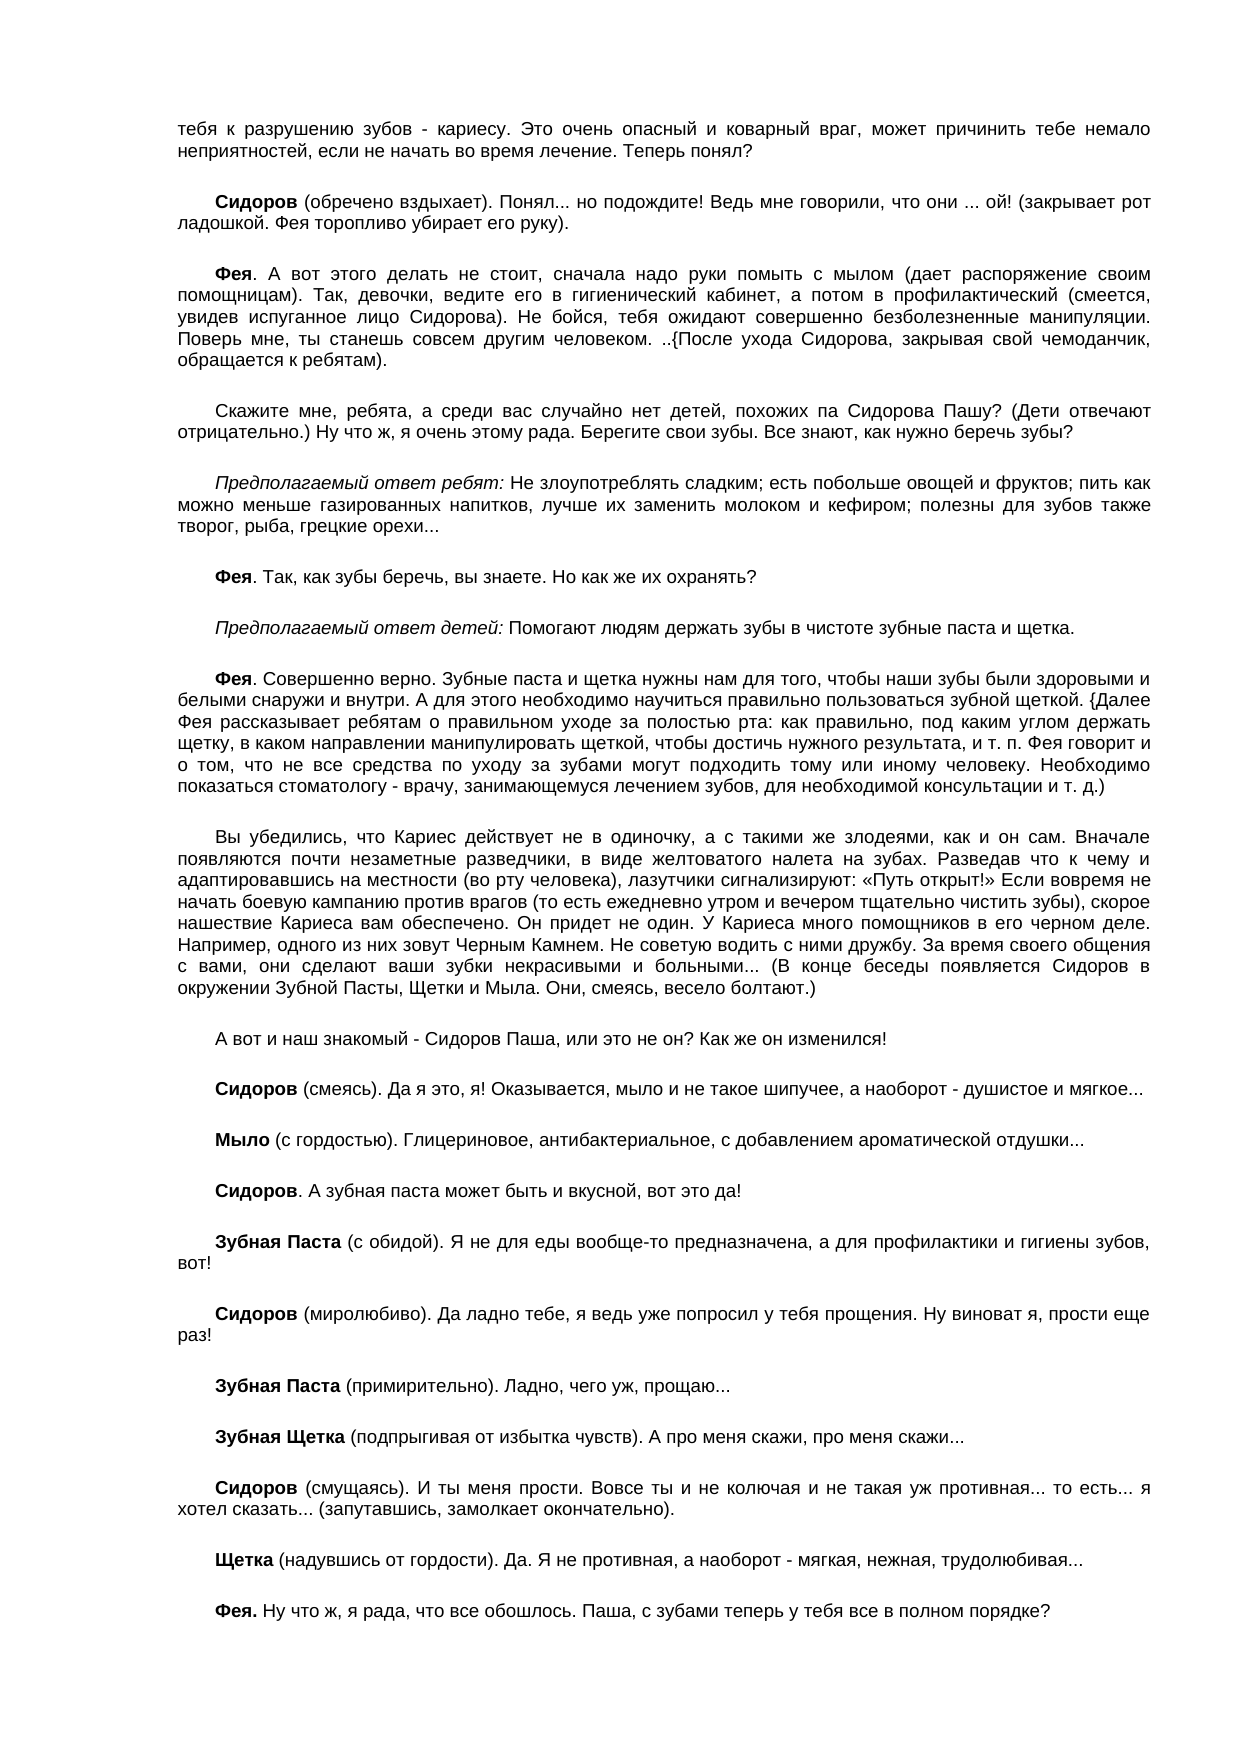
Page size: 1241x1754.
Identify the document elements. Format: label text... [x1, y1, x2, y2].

text Сидоров (смеясь). Да я это, я! Оказывается, мыло и не такое шипучее, а наоборот - душистое и мягкое... [177, 1078, 1152, 1100]
text А вот и наш знакомый - Сидоров Паша, или это не он? Как же он изменился! [177, 1027, 1152, 1049]
text Скажите мне, ребята, а среди вас случайно нет детей, похожих па Сидорова Пашу? (Дети отвечают отрицательно.) Ну что ж, я очень этому рада. Берегите свои зубы. Все знают, как нужно беречь зубы? [177, 400, 1152, 443]
text Вы убедились, что Кариес действует не в одиночку, а с такими же злодеями, как и он сам. Вначале появляются почти незаметные разведчики, в виде желтоватого налета на зубах. Разведав что к чему и адаптировавшись на местности (во рту человека), лазутчики сигнализируют: «Путь открыт!» Если вовремя не начать боевую кампанию против врагов (то есть ежедневно утром и вечером тщательно чистить зубы), скорое нашествие Кариеса вам обеспечено. Он придет не один. У Кариеса много помощников в его черном деле. Например, одного из них зовут Черным Камнем. Не советую водить с ними дружбу. За время своего общения с вами, они сделают ваши зубки некрасивыми и больными... (В конце беседы появляется Сидоров в окружении Зубной Пасты, Щетки и Мыла. Они, смеясь, весело болтают.) [177, 826, 1152, 998]
text Предполагаемый ответ ребят: Не злоупотреблять сладким; есть побольше овощей и фруктов; пить как можно меньше газированных напитков, лучше их заменить молоком и кефиром; полезны для зубов также творог, рыба, грецкие орехи... [177, 472, 1152, 537]
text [177, 118, 1152, 161]
text Сидоров (миролюбиво). Да ладно тебе, я ведь уже попросил у тебя прощения. Ну виноват я, прости еще раз! [177, 1303, 1152, 1346]
text Сидоров. А зубная паста может быть и вкусной, вот это да! [177, 1180, 1152, 1201]
text Фея. Совершенно верно. Зубные паста и щетка нужны нам для того, чтобы наши зубы были здоровыми и белыми снаружи и внутри. А для этого необходимо научиться правильно пользоваться зубной щеткой. {Далее Фея рассказывает ребятам о правильном уходе за полостью рта: как правильно, под каким углом держать щетку, в каком направлении манипулировать щеткой, чтобы достичь нужного результата, и т. п. Фея говорит и о том, что не все средства по уходу за зубами могут подходить тому или иному человеку. Необходимо показаться стоматологу - врачу, занимающемуся лечением зубов, для необходимой консультации и т. д.) [177, 667, 1152, 797]
text Сидоров (смущаясь). И ты меня прости. Вовсе ты и не колючая и не такая уж противная... то есть... я хотел сказать... (запутавшись, замолкает окончательно). [177, 1476, 1152, 1519]
text Зубная Паста (примирительно). Ладно, чего уж, прощаю... [177, 1375, 1152, 1397]
text Сидоров (обречено вздыхает). Понял... но подождите! Ведь мне говорили, что они ... ой! (закрывает рот ладошкой. Фея торопливо убирает его руку). [177, 190, 1152, 233]
text Зубная Паста (с обидой). Я не для еды вообще-то предназначена, а для профилактики и гигиены зубов, вот! [177, 1230, 1152, 1273]
text Фея. Ну что ж, я рада, что все обошлось. Паша, с зубами теперь у тебя все в полном порядке? [177, 1599, 1152, 1621]
text Фея. Так, как зубы беречь, вы знаете. Но как же их охранять? [177, 566, 1152, 587]
text Зубная Щетка (подпрыгивая от избытка чувств). А про меня скажи, про меня скажи... [177, 1426, 1152, 1447]
text Мыло (с гордостью). Глицериновое, антибактериальное, с добавлением ароматической отдушки... [177, 1129, 1152, 1151]
text Предполагаемый ответ детей: Помогают людям держать зубы в чистоте зубные паста и щетка. [177, 617, 1152, 638]
text Фея. А вот этого делать не стоит, сначала надо руки помыть с мылом (дает распоряжение своим помощницам). Так, девочки, ведите его в гигиенический кабинет, а потом в профилактический (смеется, увидев испуганное лицо Сидорова). Не бойся, тебя ожидают совершенно безболезненные манипуляции. Поверь мне, ты станешь совсем другим человеком. ..{После ухода Сидорова, закрывая свой чемоданчик, обращается к ребятам). [177, 263, 1152, 371]
text Щетка (надувшись от гордости). Да. Я не противная, а наоборот - мягкая, нежная, трудолюбивая... [177, 1549, 1152, 1570]
